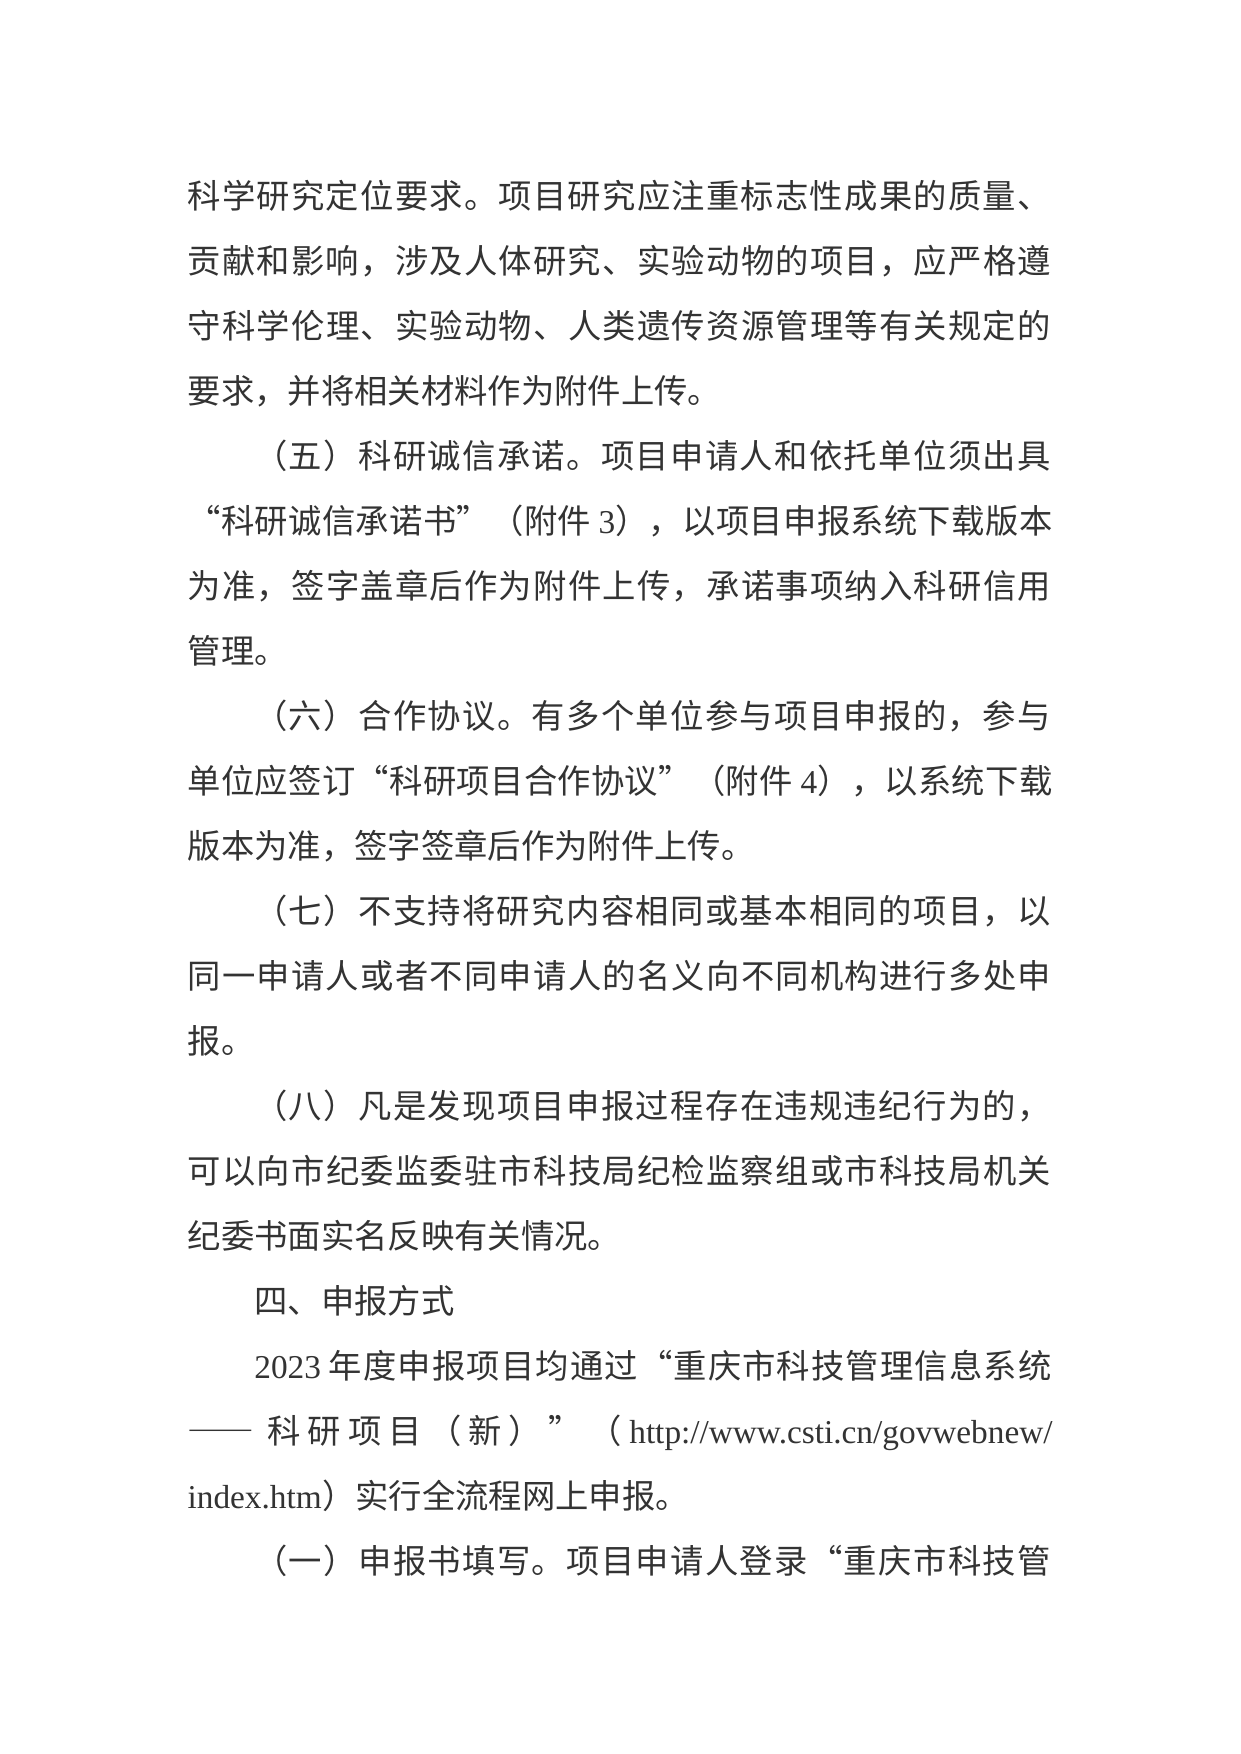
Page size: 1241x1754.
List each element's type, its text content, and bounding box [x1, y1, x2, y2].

text （六）合作协议。有多个单位参与项目申报的，参与单位应签订“科研项目合作协议”（附件4），以系统下载版本为准，签字签章后作为附件上传。 [187, 682, 1053, 877]
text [187, 162, 1053, 422]
text 四、申报方式 [187, 1267, 1053, 1332]
text （八）凡是发现项目申报过程存在违规违纪行为的，可以向市纪委监委驻市科技局纪检监察组或市科技局机关纪委书面实名反映有关情况。 [187, 1072, 1053, 1267]
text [187, 1527, 1053, 1592]
text （五）科研诚信承诺。项目申请人和依托单位须出具“科研诚信承诺书”（附件3），以项目申报系统下载版本为准，签字盖章后作为附件上传，承诺事项纳入科研信用管理。 [187, 422, 1053, 682]
text 2023年度申报项目均通过“重庆市科技管理信息系统——科研项目（新）”（http://www.csti.cn/govwebnew/index.htm）实行全流程网上申报。 [187, 1332, 1053, 1527]
text （七）不支持将研究内容相同或基本相同的项目，以同一申请人或者不同申请人的名义向不同机构进行多处申报。 [187, 877, 1053, 1072]
